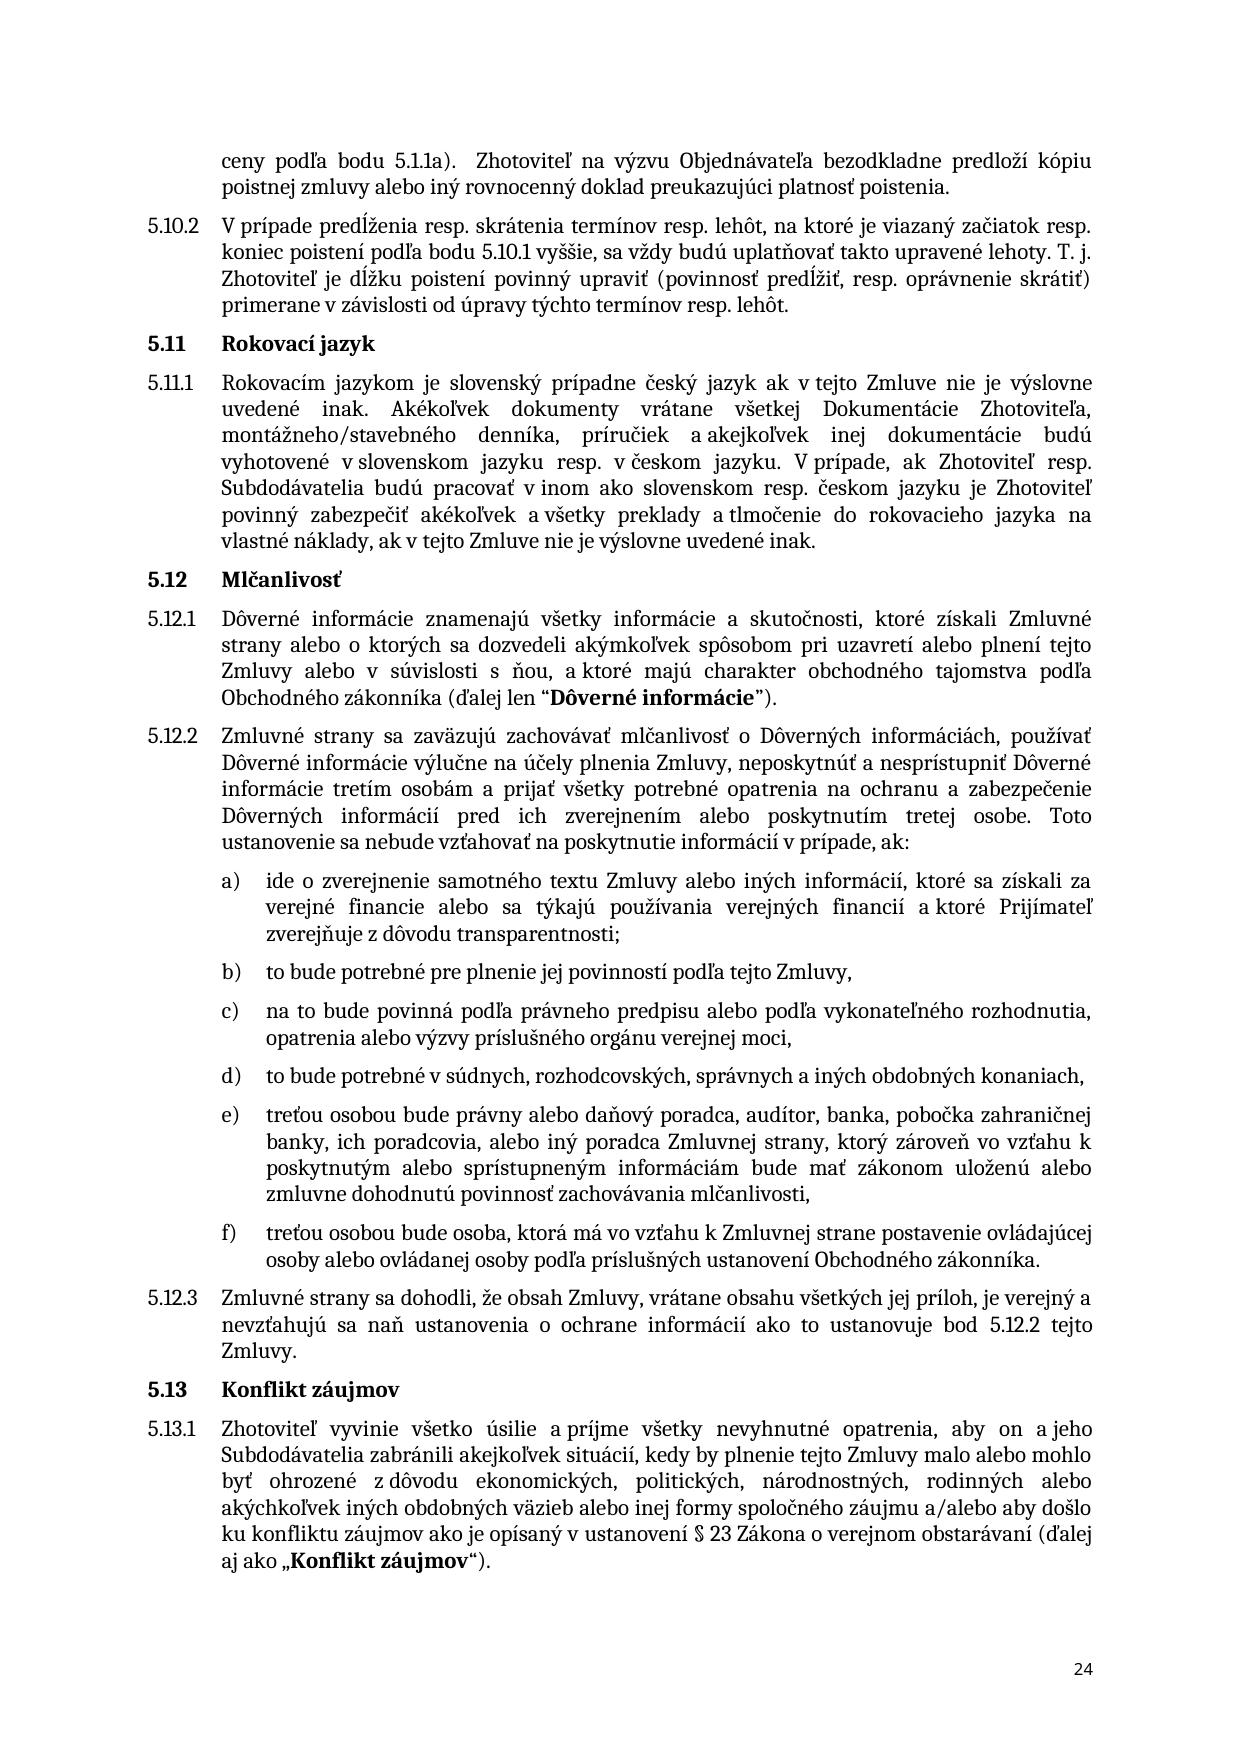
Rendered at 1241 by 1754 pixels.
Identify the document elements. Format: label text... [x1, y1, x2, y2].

list V prípade predĺženia resp. skrátenia termínov resp. lehôt, na ktoré je viazaný začiatok resp. koniec poistení podľa bodu 5.10.1 vyššie, sa vždy budú uplatňovať takto upravené lehoty. T. j. Zhotoviteľ je dĺžku poistení povinný upraviť (povinnosť predĺžiť, resp. oprávnenie skrátiť) primerane v závislosti od úpravy týchto termínov resp. lehôt. [148, 213, 1093, 318]
list Mlčanlivosť [148, 567, 1093, 593]
list Rokovací jazyk [148, 331, 1093, 357]
list Zhotoviteľ vyvinie všetko úsilie a príjme všetky nevyhnutné opatrenia, aby on a jeho Subdodávatelia zabránili akejkoľvek situácií, kedy by plnenie tejto Zmluvy malo alebo mohlo byť ohrozené z dôvodu ekonomických, politických, národnostných, rodinných alebo akýchkoľvek iných obdobných väzieb alebo inej formy spoločného záujmu a/alebo aby došlo ku konfliktu záujmov ako je opísaný v ustanovení § 23 Zákona o verejnom obstarávaní (ďalej aj ako „Konflikt záujmov“). [148, 1416, 1093, 1574]
list Konflikt záujmov [148, 1377, 1093, 1403]
list to bude potrebné v súdnych, rozhodcovských, správnych a iných obdobných konaniach, [221, 1063, 1093, 1089]
list Zmluvné strany sa zaväzujú zachovávať mlčanlivosť o Dôverných informáciách, používať Dôverné informácie výlučne na účely plnenia Zmluvy, neposkytnúť a nesprístupniť Dôverné informácie tretím osobám a prijať všetky potrebné opatrenia na ochranu a zabezpečenie Dôverných informácií pred ich zverejnením alebo poskytnutím tretej osobe. Toto ustanovenie sa nebude vzťahovať na poskytnutie informácií v prípade, ak: [148, 723, 1093, 855]
list Dôverné informácie znamenajú všetky informácie a skutočnosti, ktoré získali Zmluvné strany alebo o ktorých sa dozvedeli akýmkoľvek spôsobom pri uzavretí alebo plnení tejto Zmluvy alebo v súvislosti s ňou, a ktoré majú charakter obchodného tajomstva podľa Obchodného zákonníka (ďalej len “Dôverné informácie”). [148, 605, 1093, 711]
list ide o zverejnenie samotného textu Zmluvy alebo iných informácií, ktoré sa získali za verejné financie alebo sa týkajú používania verejných financií a ktoré Prijímateľ zverejňuje z dôvodu transparentnosti; [221, 868, 1093, 947]
list Rokovacím jazykom je slovenský prípadne český jazyk ak v tejto Zmluve nie je výslovne uvedené inak. Akékoľvek dokumenty vrátane všetkej Dokumentácie Zhotoviteľa, montážneho/stavebného denníka, príručiek a akejkoľvek inej dokumentácie budú vyhotovené v slovenskom jazyku resp. v českom jazyku. V prípade, ak Zhotoviteľ resp. Subdodávatelia budú pracovať v inom ako slovenskom resp. českom jazyku je Zhotoviteľ povinný zabezpečiť akékoľvek a všetky preklady a tlmočenie do rokovacieho jazyka na vlastné náklady, ak v tejto Zmluve nie je výslovne uvedené inak. [148, 369, 1093, 554]
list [148, 148, 1093, 200]
list treťou osobou bude právny alebo daňový poradca, audítor, banka, pobočka zahraničnej banky, ich poradcovia, alebo iný poradca Zmluvnej strany, ktorý zároveň vo vzťahu k poskytnutým alebo sprístupneným informáciám bude mať zákonom uloženú alebo zmluvne dohodnutú povinnosť zachovávania mlčanlivosti, [221, 1102, 1093, 1207]
list to bude potrebné pre plnenie jej povinností podľa tejto Zmluvy, [221, 959, 1093, 986]
list treťou osobou bude osoba, ktorá má vo vzťahu k Zmluvnej strane postavenie ovládajúcej osoby alebo ovládanej osoby podľa príslušných ustanovení Obchodného zákonníka. [221, 1220, 1093, 1273]
list Zmluvné strany sa dohodli, že obsah Zmluvy, vrátane obsahu všetkých jej príloh, je verejný a nevzťahujú sa naň ustanovenia o ochrane informácií ako to ustanovuje bod 5.12.2 tejto Zmluvy. [148, 1285, 1093, 1364]
list na to bude povinná podľa právneho predpisu alebo podľa vykonateľného rozhodnutia, opatrenia alebo výzvy príslušného orgánu verejnej moci, [221, 998, 1093, 1051]
